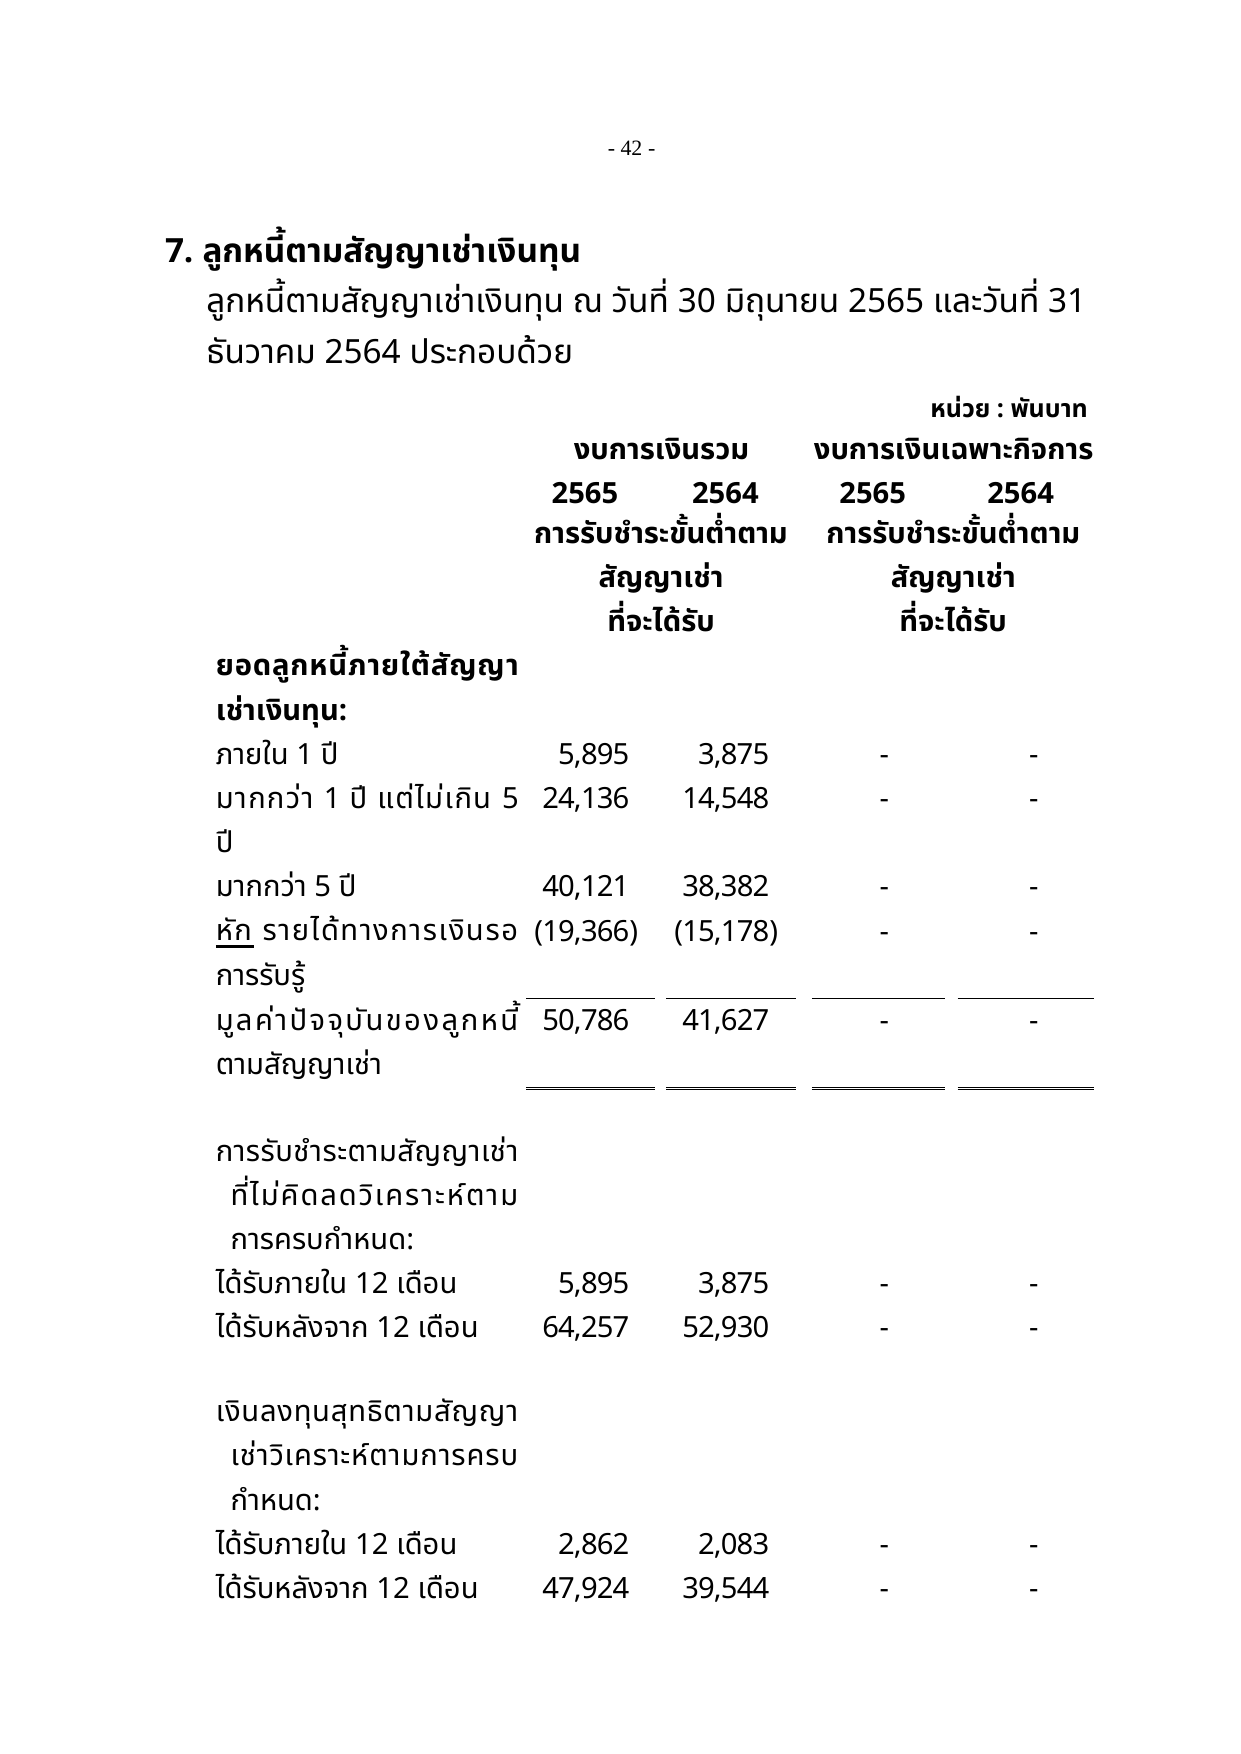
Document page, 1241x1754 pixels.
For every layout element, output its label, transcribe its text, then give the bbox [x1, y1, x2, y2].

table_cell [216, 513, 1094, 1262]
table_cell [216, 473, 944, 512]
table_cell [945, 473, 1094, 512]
list ลูกหนี้ตามสัญญาเช่าเงินทุน [165, 227, 1112, 277]
text หน่วย : พันบาท [150, 391, 1087, 429]
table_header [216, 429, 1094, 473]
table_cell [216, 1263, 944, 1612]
text ลูกหนี้ตามสัญญาเช่าเงินทุน ณ วันที่ 30 มิถุนายน 2565 และวันที่ 31 ธันวาคม 2564 ประกอบด้วย [197, 277, 1112, 378]
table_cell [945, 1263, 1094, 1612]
